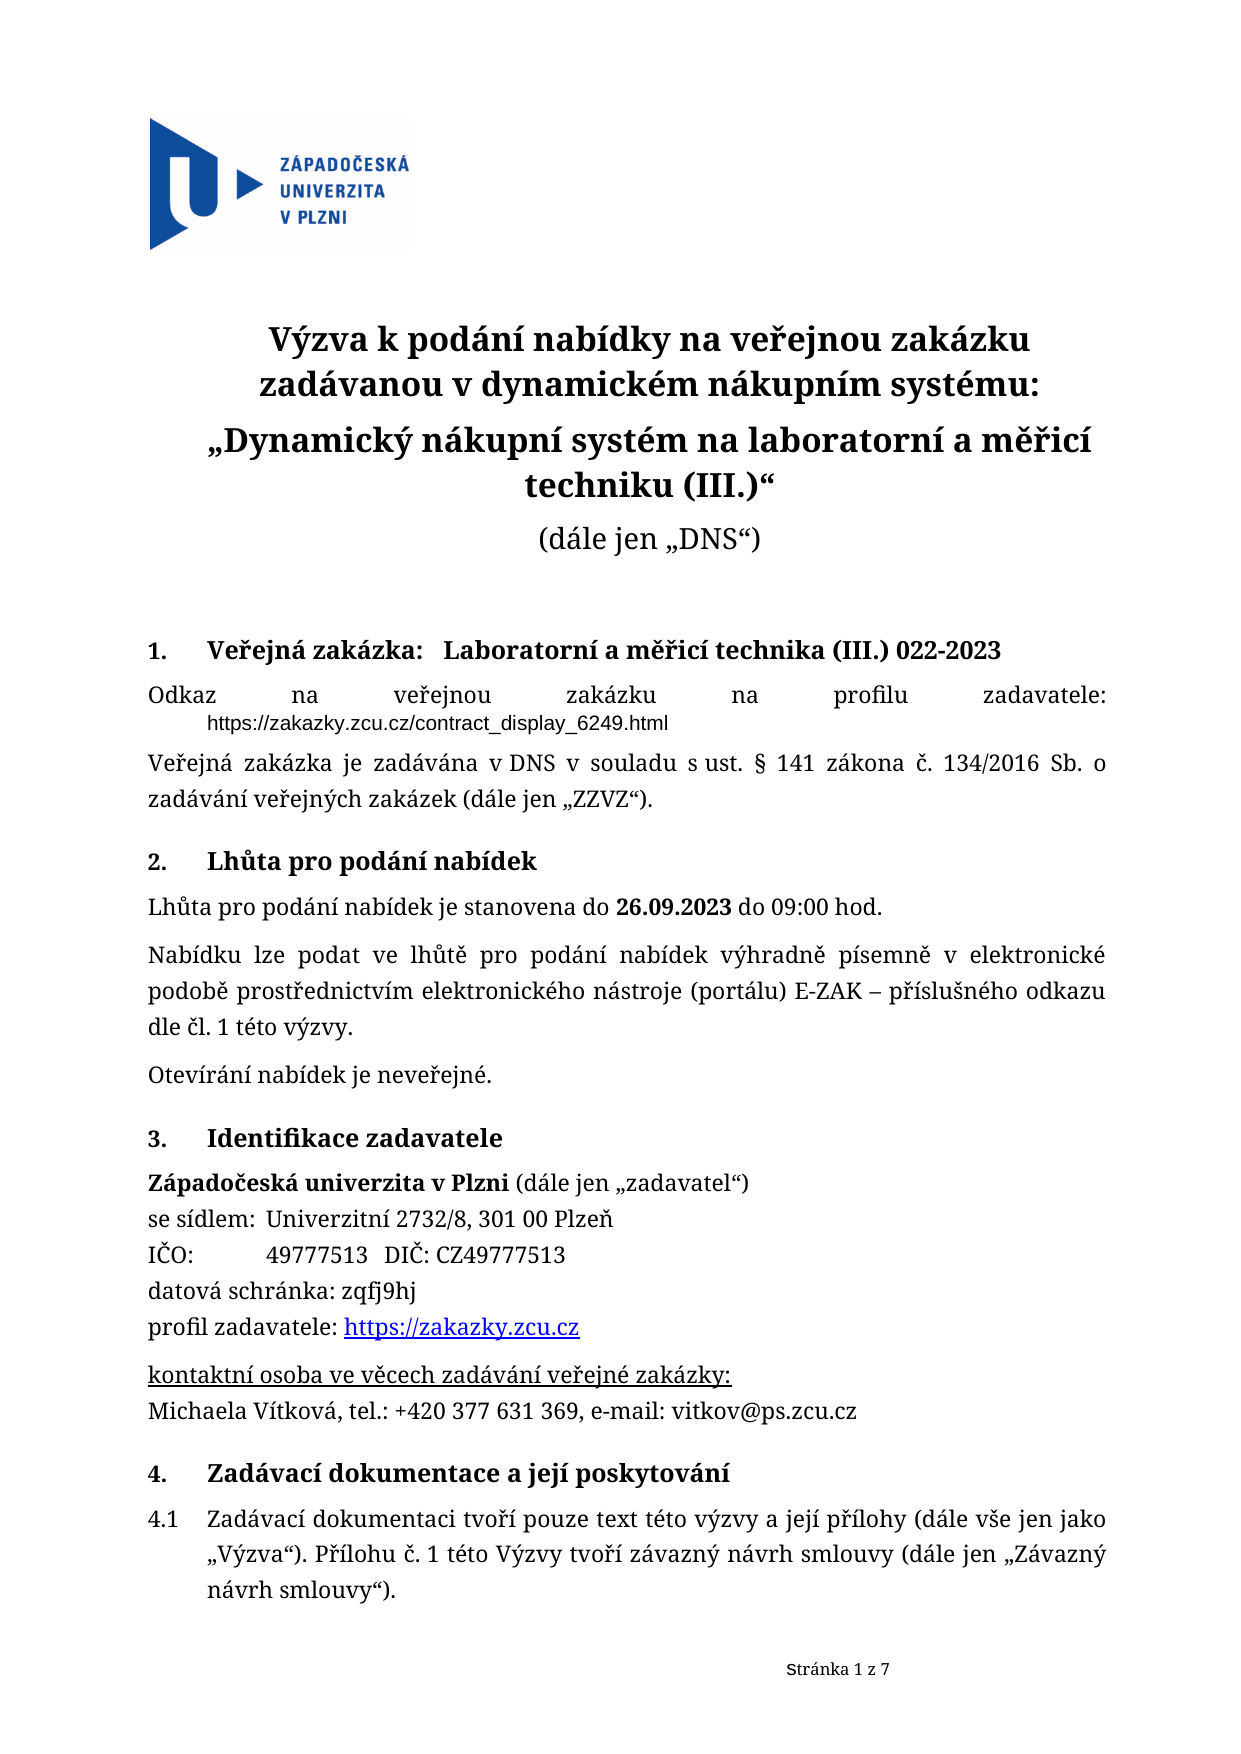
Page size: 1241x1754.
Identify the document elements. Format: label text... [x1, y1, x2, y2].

text Lhůta pro podání nabídek je stanovena do 26.09.2023 do 09:00 hod. [148, 891, 1107, 922]
subtitle Zadávací dokumentace a její poskytování [148, 1456, 1107, 1490]
text kontaktní osoba ve věcech zadávání veřejné zakázky: [148, 1359, 1107, 1390]
text Nabídku lze podat ve lhůtě pro podání nabídek výhradně písemně v elektronické podobě prostřednictvím elektronického nástroje (portálu) E-ZAK – příslušného odkazu dle čl. 1 této výzvy. [148, 939, 1107, 1042]
text „Dynamický nákupní systém na laboratorní a měřicí techniku (III.)“ [192, 417, 1107, 508]
subtitle Lhůta pro podání nabídek [148, 844, 1107, 878]
text Výzva k podání nabídky na veřejnou zakázku zadávanou v dynamickém nákupním systému: [192, 316, 1107, 406]
text Odkaz na veřejnou zakázku na profilu zadavatele: https://zakazky.zcu.cz/contract_display_6249.html [148, 679, 1107, 735]
text (dále jen „DNS“) [192, 518, 1107, 558]
text Západočeská univerzita v Plzni (dále jen „zadavatel“) [148, 1167, 1107, 1198]
text Otevírání nabídek je neveřejné. [148, 1059, 1107, 1091]
subtitle Veřejná zakázka: Laboratorní a měřicí technika (III.) 022-2023 [148, 633, 1107, 667]
text IČO: 49777513 DIČ: CZ49777513 [148, 1239, 1107, 1270]
text profil zadavatele: https://zakazky.zcu.cz [148, 1311, 1107, 1342]
text datová schránka: zqfj9hj [148, 1275, 1107, 1306]
text Michaela Vítková, tel.: +420 377 631 369, e-mail: vitkov@ps.zcu.cz [148, 1395, 1107, 1426]
subtitle Identifikace zadavatele [148, 1120, 1107, 1154]
picture [150, 118, 409, 250]
list Zadávací dokumentaci tvoří pouze text této výzvy a její přílohy (dále vše jen jako „Výzva“). Přílohu č. 1 této Výzvy tvoří závazný návrh smlouvy (dále jen „Závazný návrh smlouvy“). [148, 1502, 1107, 1606]
text se sídlem: Univerzitní 2732/8, 301 00 Plzeň [148, 1203, 1107, 1234]
text Veřejná zakázka je zadávána v DNS v souladu s ust. § 141 zákona č. 134/2016 Sb. o zadávání veřejných zakázek (dále jen „ZZVZ“). [148, 747, 1107, 814]
